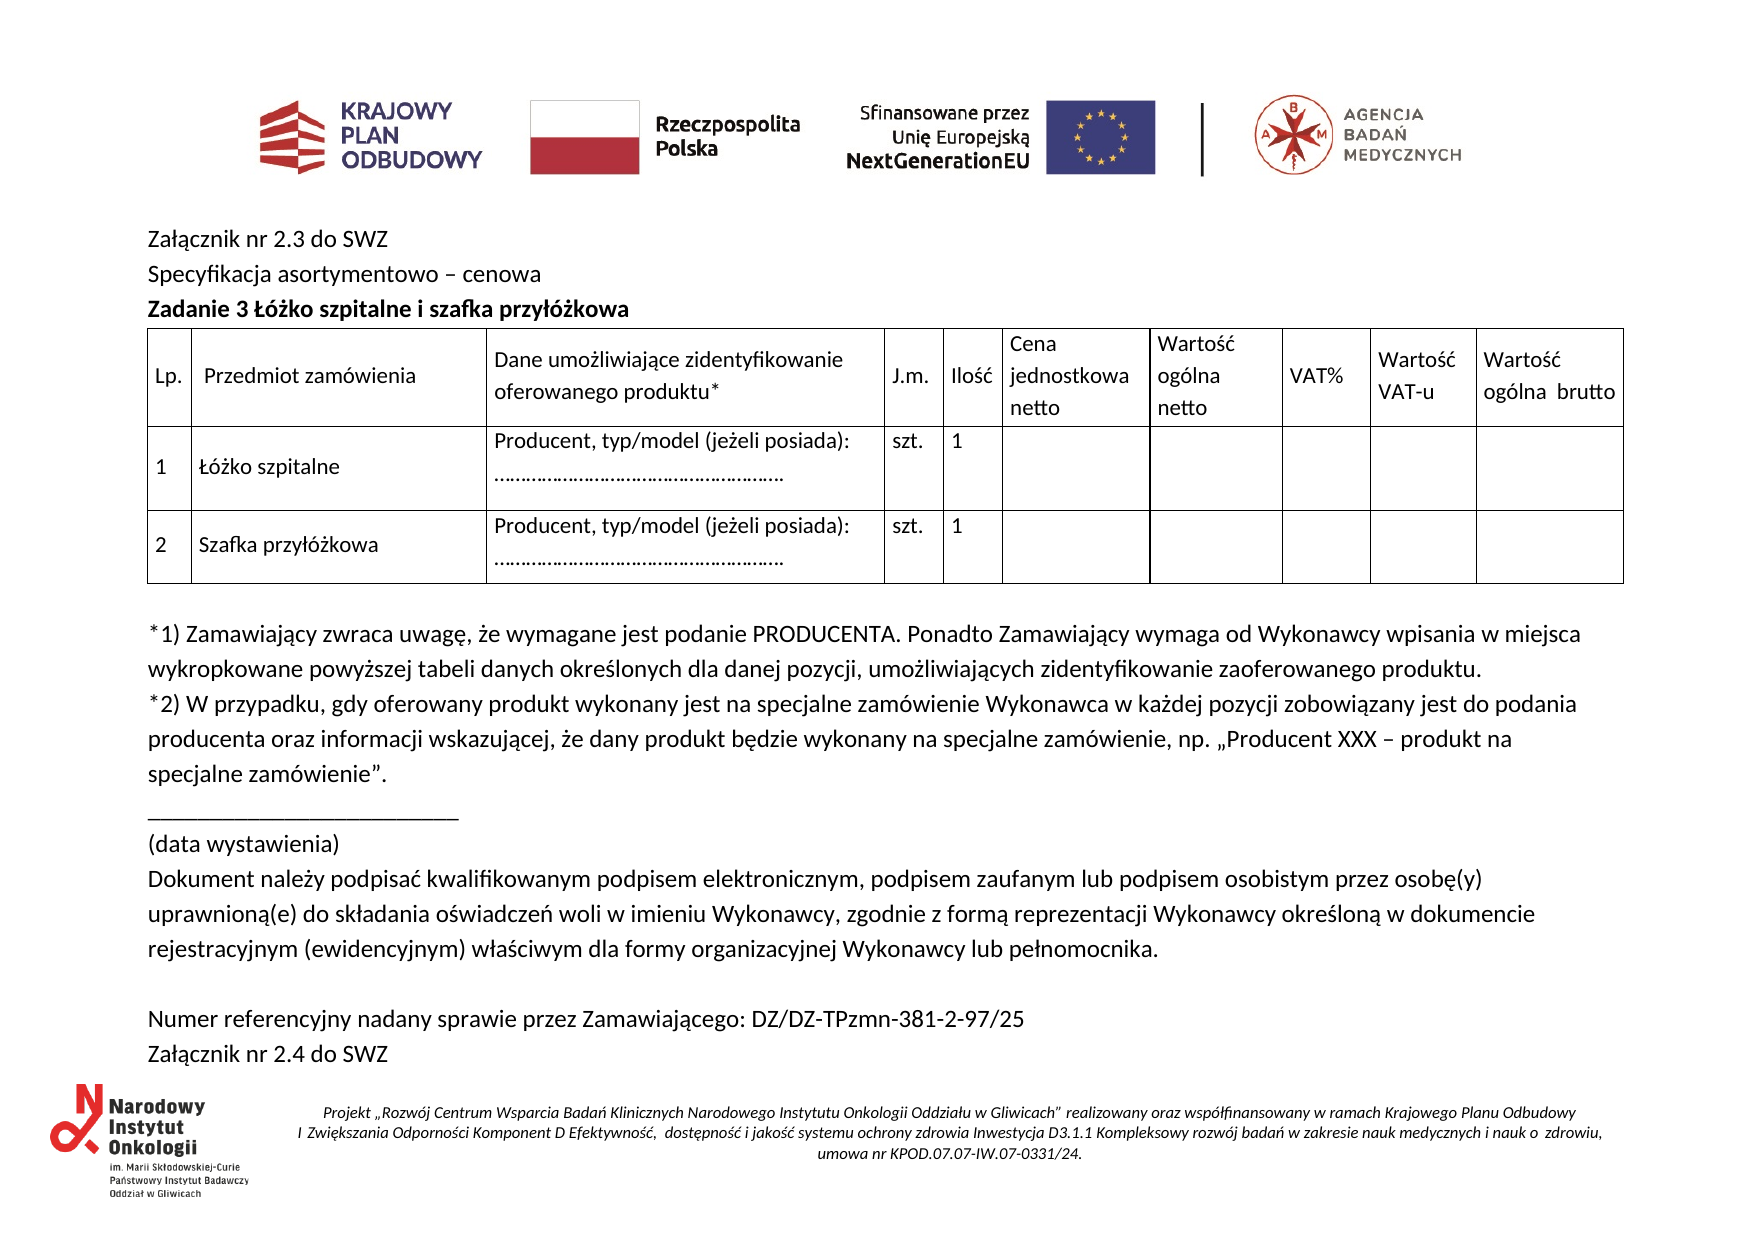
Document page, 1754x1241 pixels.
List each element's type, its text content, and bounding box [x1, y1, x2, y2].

table_header Dane umożliwiające zidentyfikowanie oferowanego produktu* [487, 329, 884, 426]
text (data wystawienia) [148, 828, 1606, 859]
table_header Wartość VAT-u [1371, 329, 1476, 426]
table_header Cena jednostkowa netto [1003, 329, 1149, 426]
table_cell 1 [944, 511, 1002, 582]
table_header Wartość ogólna netto [1151, 329, 1282, 426]
table_cell [1003, 427, 1149, 510]
table_cell [1283, 427, 1370, 510]
table_cell [1151, 427, 1282, 510]
table_header Przedmiot zamówienia [192, 329, 486, 426]
table_cell [1477, 427, 1623, 510]
text *1) Zamawiający zwraca uwagę, że wymagane jest podanie PRODUCENTA. Ponadto Zamawiający wymaga od Wykonawcy wpisania w miejsca wykropkowane powyższej tabeli danych określonych dla danej pozycji, umożliwiających zidentyfikowanie zaoferowanego produktu. [148, 618, 1606, 684]
table_cell [1371, 427, 1476, 510]
text Załącznik nr 2.3 do SWZ [148, 223, 1606, 253]
picture [50, 1084, 249, 1197]
table_header Wartość ogólna brutto [1477, 329, 1623, 426]
table_cell 1 [944, 427, 1002, 510]
table_cell Łóżko szpitalne [192, 427, 486, 510]
table_cell Producent, typ/model (jeżeli posiada): ………………………………………………. [487, 427, 884, 510]
table_header Lp. [148, 329, 191, 426]
table_cell Producent, typ/model (jeżeli posiada): ………………………………………………. [487, 511, 884, 582]
table_cell [1371, 511, 1476, 582]
text Dokument należy podpisać kwalifikowanym podpisem elektronicznym, podpisem zaufanym lub podpisem osobistym przez osobę(y) uprawnioną(e) do składania oświadczeń woli w imieniu Wykonawcy, zgodnie z formą reprezentacji Wykonawcy określoną w dokumencie rejestracyjnym (ewidencyjnym) właściwym dla formy organizacyjnej Wykonawcy lub pełnomocnika. [148, 863, 1606, 964]
table_cell Szafka przyłóżkowa [192, 511, 486, 582]
picture [233, 65, 1521, 211]
text Załącznik nr 2.4 do SWZ [148, 1038, 1606, 1069]
text Numer referencyjny nadany sprawie przez Zamawiającego: DZ/DZ-TPzmn-381-2-97/25 [148, 1003, 1606, 1034]
text *2) W przypadku, gdy oferowany produkt wykonany jest na specjalne zamówienie Wykonawca w każdej pozycji zobowiązany jest do podania producenta oraz informacji wskazującej, że dany produkt będzie wykonany na specjalne zamówienie, np. „Producent XXX – produkt na specjalne zamówienie”. [148, 688, 1606, 789]
table_cell 2 [148, 511, 191, 582]
table_header VAT% [1283, 329, 1370, 426]
text Specyfikacja asortymentowo – cenowa [148, 258, 1606, 288]
table_cell [1003, 511, 1149, 582]
table_cell [1151, 511, 1282, 582]
table_cell [1283, 511, 1370, 582]
table_cell 1 [148, 427, 191, 510]
table_cell szt. [885, 427, 943, 510]
table_header J.m. [885, 329, 943, 426]
table_cell szt. [885, 511, 943, 582]
table_cell [1477, 511, 1623, 582]
text _________________________ [148, 793, 1606, 824]
table_header Ilość [944, 329, 1002, 426]
text Zadanie 3 Łóżko szpitalne i szafka przyłóżkowa [148, 293, 1606, 323]
